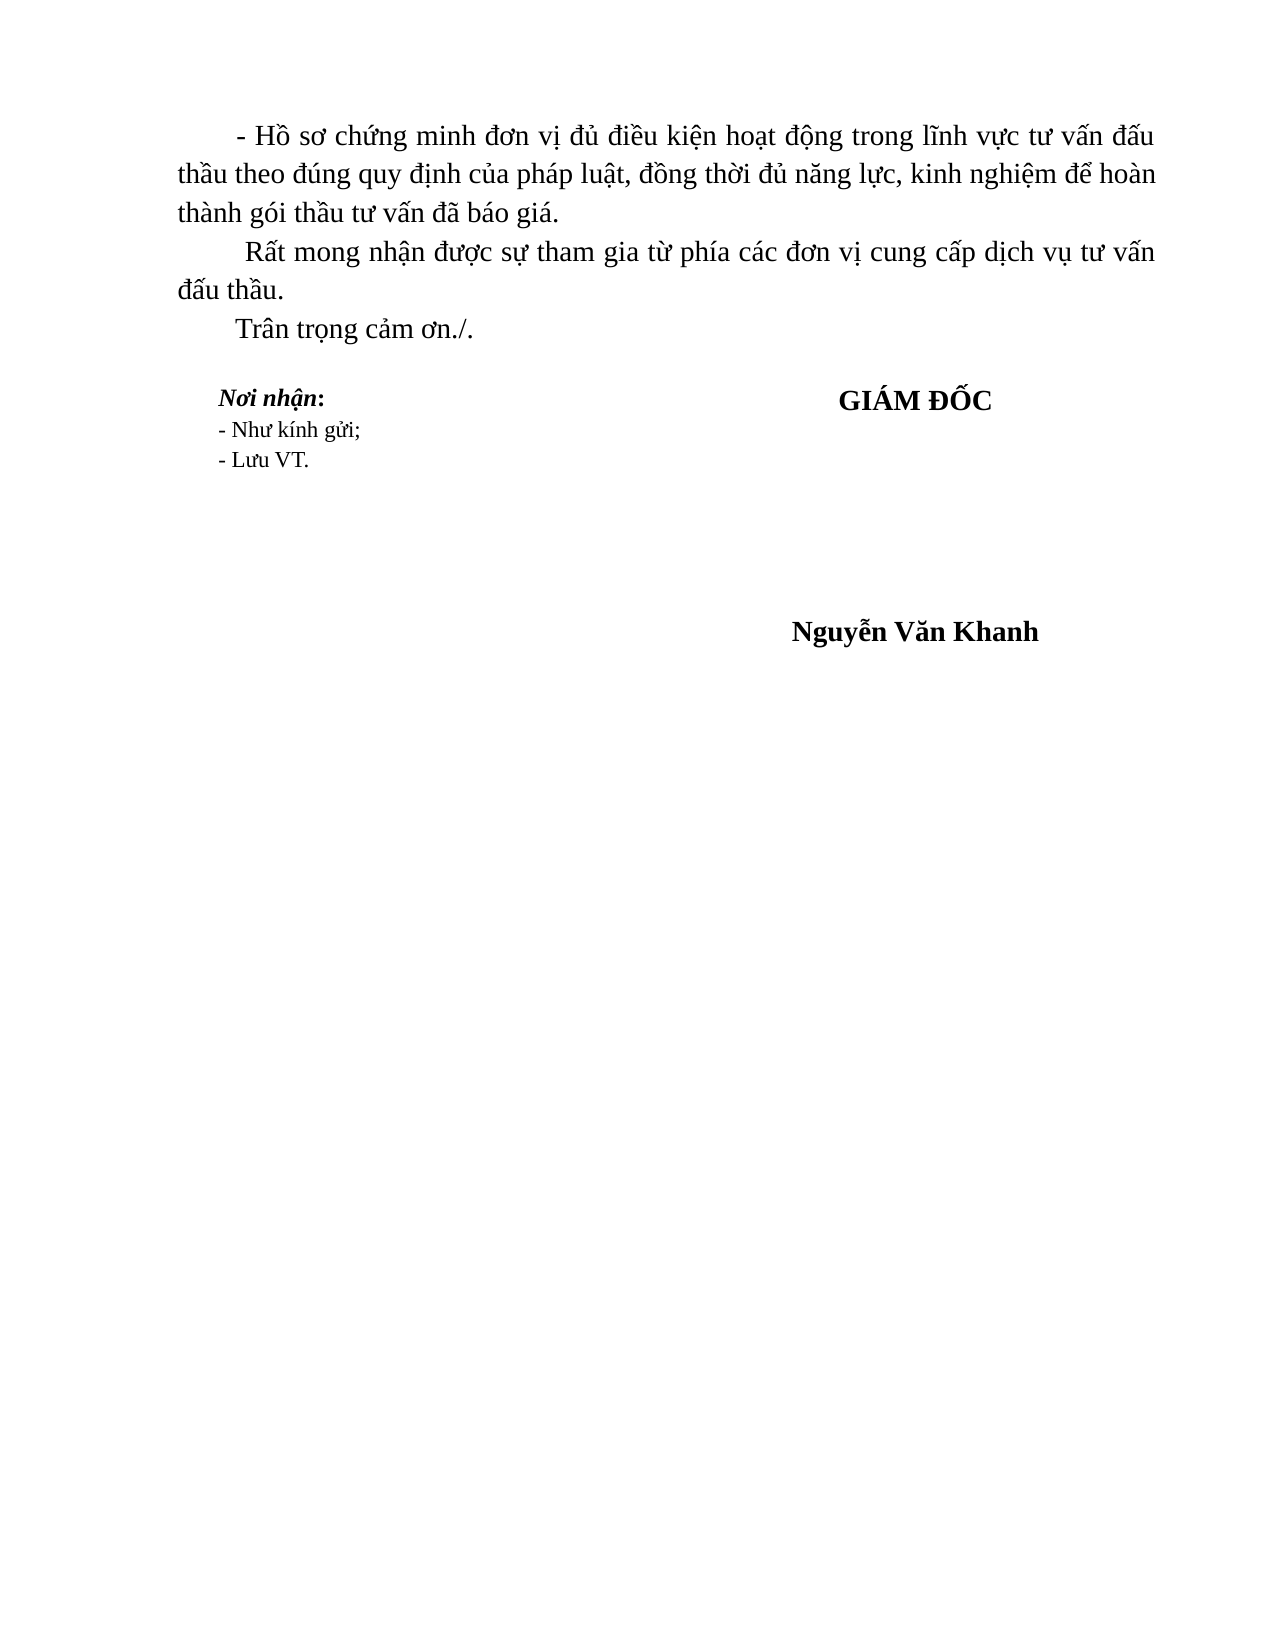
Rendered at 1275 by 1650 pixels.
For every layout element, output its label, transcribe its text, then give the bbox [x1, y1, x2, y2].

text Trân trọng cảm ơn./. [177, 311, 1157, 344]
text Rất mong nhận được sự tham gia từ phía các đơn vị cung cấp dịch vụ tư vấn đấu thầu. [177, 234, 1157, 306]
list - Hồ sơ chứng minh đơn vị đủ điều kiện hoạt động trong lĩnh vực tư vấn đấu thầu theo đúng quy định của pháp luật, đồng thời đủ năng lực, kinh nghiệm để hoàn thành gói thầu tư vấn đã báo giá. [177, 118, 1157, 229]
table_header Nơi nhận: - Như kính gửi; - Lưu VT. [207, 383, 649, 807]
table_header GIÁM ĐỐC Nguyễn Văn Khanh [650, 383, 1181, 807]
